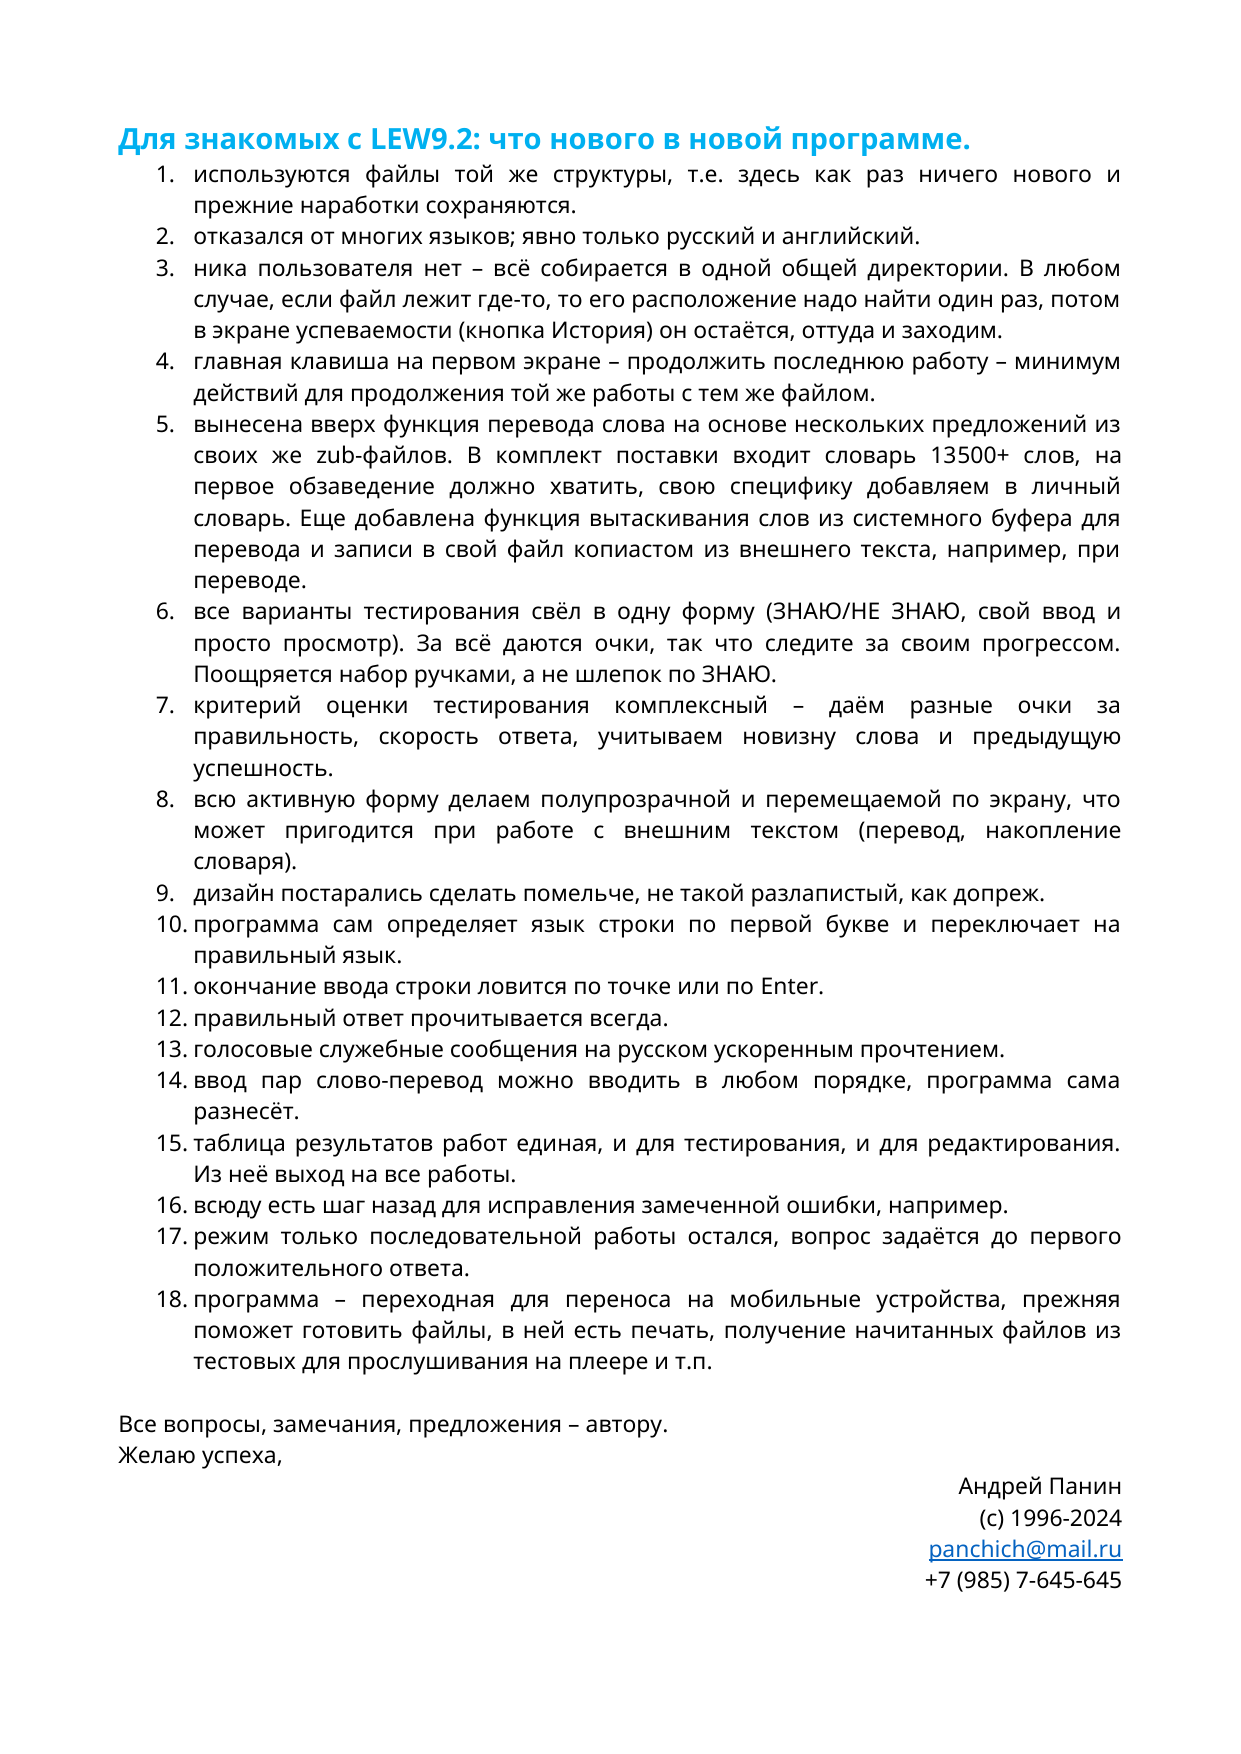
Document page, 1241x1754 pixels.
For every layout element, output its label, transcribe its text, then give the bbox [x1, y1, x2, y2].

list программа сам определяет язык строки по первой букве и переключает на правильный язык. [156, 908, 1122, 970]
text Андрей Панин [118, 1470, 1122, 1502]
list ввод пар слово-перевод можно вводить в любом порядке, программа сама разнесёт. [156, 1064, 1122, 1127]
list все варианты тестирования свёл в одну форму (ЗНАЮ/НЕ ЗНАЮ, свой ввод и просто просмотр). За всё даются очки, так что следите за своим прогрессом. Поощряется набор ручками, а не шлепок по ЗНАЮ. [156, 595, 1122, 689]
list вынесена вверх функция перевода слова на основе нескольких предложений из своих же zub-файлов. В комплект поставки входит словарь 13500+ слов, на первое обзаведение должно хватить, свою специфику добавляем в личный словарь. Еще добавлена функция вытаскивания слов из системного буфера для перевода и записи в свой файл копиастом из внешнего текста, например, при переводе. [156, 408, 1122, 595]
list ника пользователя нет – всё собирается в одной общей директории. В любом случае, если файл лежит где-то, то его расположение надо найти один раз, потом в экране успеваемости (кнопка История) он остаётся, оттуда и заходим. [156, 252, 1122, 345]
list правильный ответ прочитывается всегда. [156, 1002, 1122, 1033]
list дизайн постарались сделать помельче, не такой разлапистый, как допреж. [156, 877, 1122, 908]
list таблица результатов работ единая, и для тестирования, и для редактирования. Из неё выход на все работы. [156, 1127, 1122, 1189]
list окончание ввода строки ловится по точке или по Enter. [156, 970, 1122, 1002]
list отказался от многих языков; явно только русский и английский. [156, 220, 1122, 252]
list всюду есть шаг назад для исправления замеченной ошибки, например. [156, 1189, 1122, 1220]
list главная клавиша на первом экране – продолжить последнюю работу – минимум действий для продолжения той же работы с тем же файлом. [156, 345, 1122, 408]
text Желаю успеха, [118, 1439, 1122, 1470]
text Все вопросы, замечания, предложения – автору. [118, 1408, 1122, 1439]
list используются файлы той же структуры, т.е. здесь как раз ничего нового и прежние наработки сохраняются. [156, 158, 1122, 220]
list критерий оценки тестирования комплексный – даём разные очки за правильность, скорость ответа, учитываем новизну слова и предыдущую успешность. [156, 689, 1122, 783]
list всю активную форму делаем полупрозрачной и перемещаемой по экрану, что может пригодится при работе с внешним текстом (перевод, накопление словаря). [156, 783, 1122, 877]
text Для знакомых с LEW9.2: что нового в новой программе. [118, 118, 1122, 158]
list режим только последовательной работы остался, вопрос задаётся до первого положительного ответа. [156, 1220, 1122, 1283]
text +7 (985) 7-645-645 [118, 1564, 1122, 1595]
list программа – переходная для переноса на мобильные устройства, прежняя поможет готовить файлы, в ней есть печать, получение начитанных файлов из тестовых для прослушивания на плеере и т.п. [156, 1283, 1122, 1377]
text panchich@mail.ru [118, 1533, 1122, 1564]
list голосовые служебные сообщения на русском ускоренным прочтением. [156, 1033, 1122, 1064]
text (с) 1996-2024 [118, 1502, 1122, 1533]
